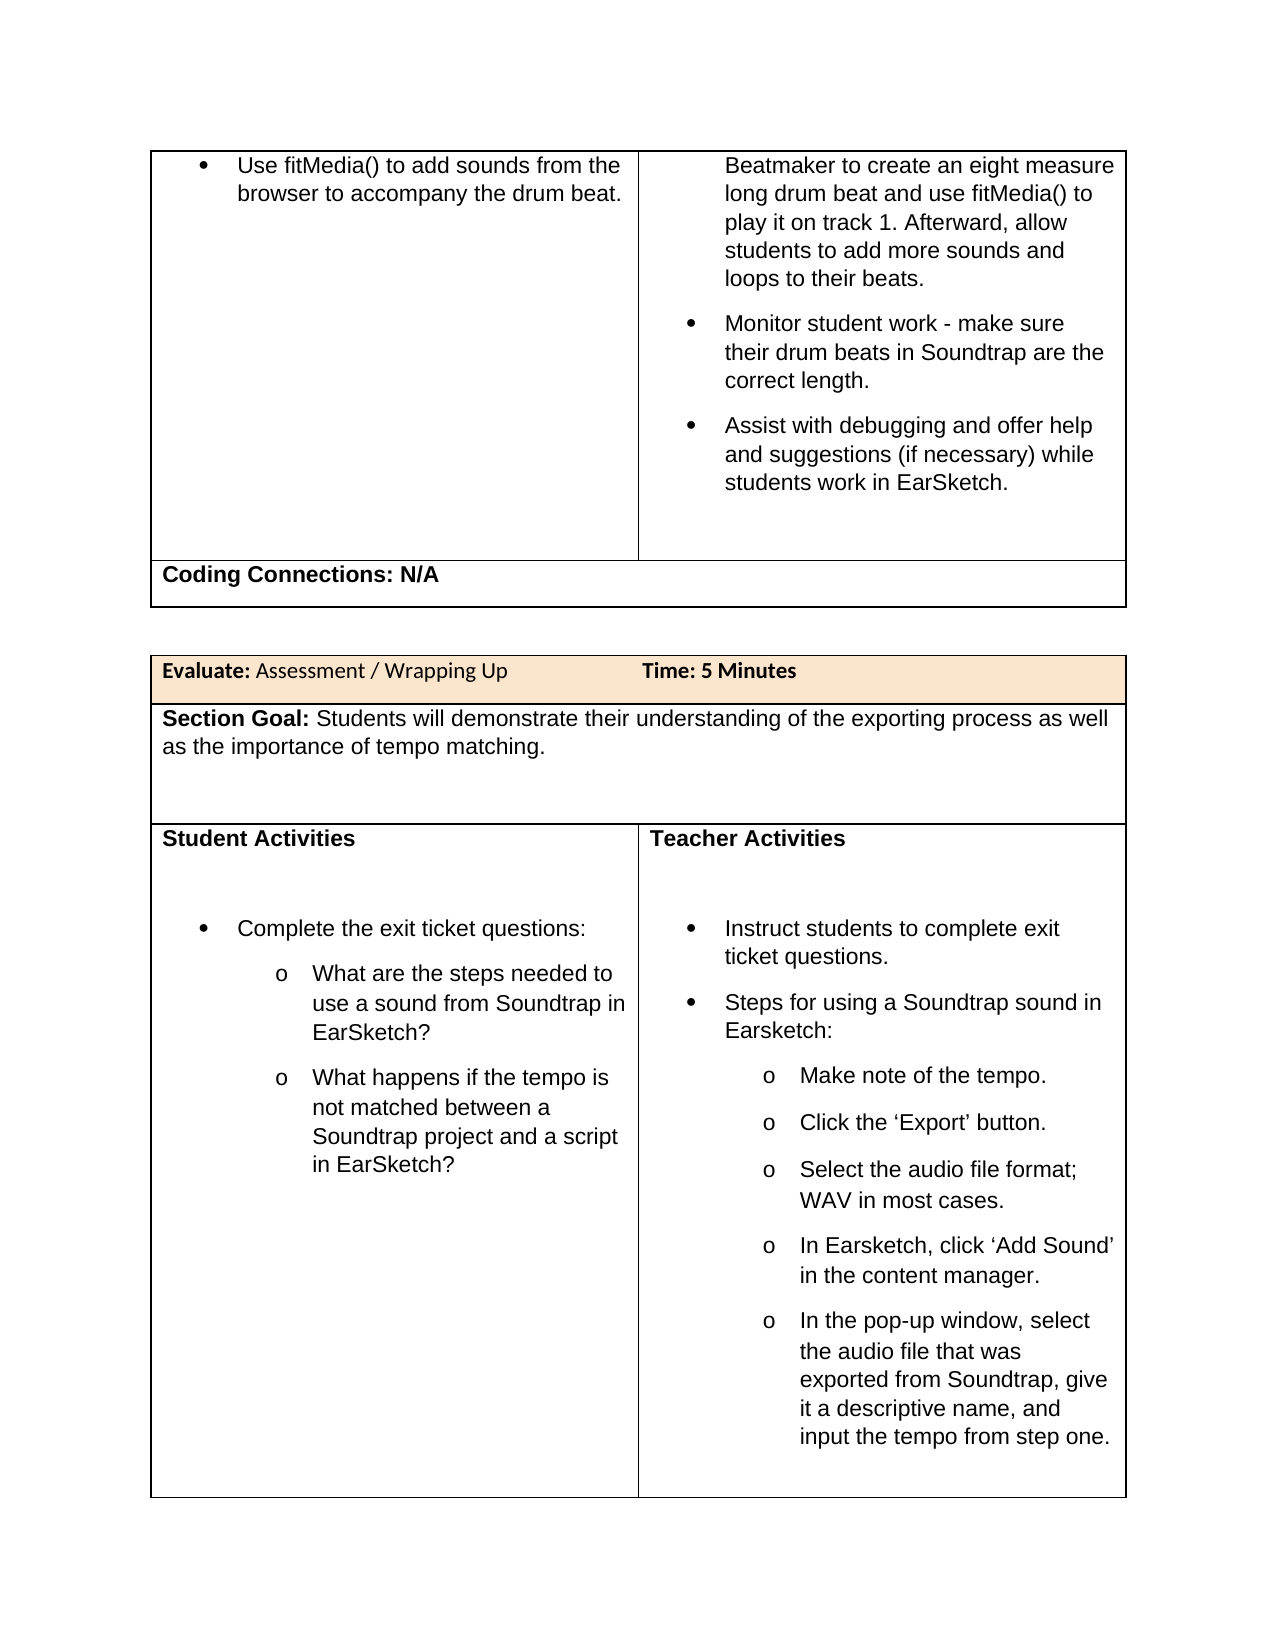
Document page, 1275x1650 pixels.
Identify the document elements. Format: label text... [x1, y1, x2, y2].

table_cell Coding Connections: N/A [152, 561, 1125, 606]
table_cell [152, 825, 638, 1497]
table_cell Section Goal: Students will demonstrate their understanding of the exporting process as well as the importance of tempo matching. [152, 705, 1125, 823]
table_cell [639, 152, 1125, 559]
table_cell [639, 825, 1125, 1497]
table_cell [152, 152, 638, 559]
table_header Evaluate: Assessment / Wrapping Up Time: 5 Minutes [152, 656, 1125, 703]
